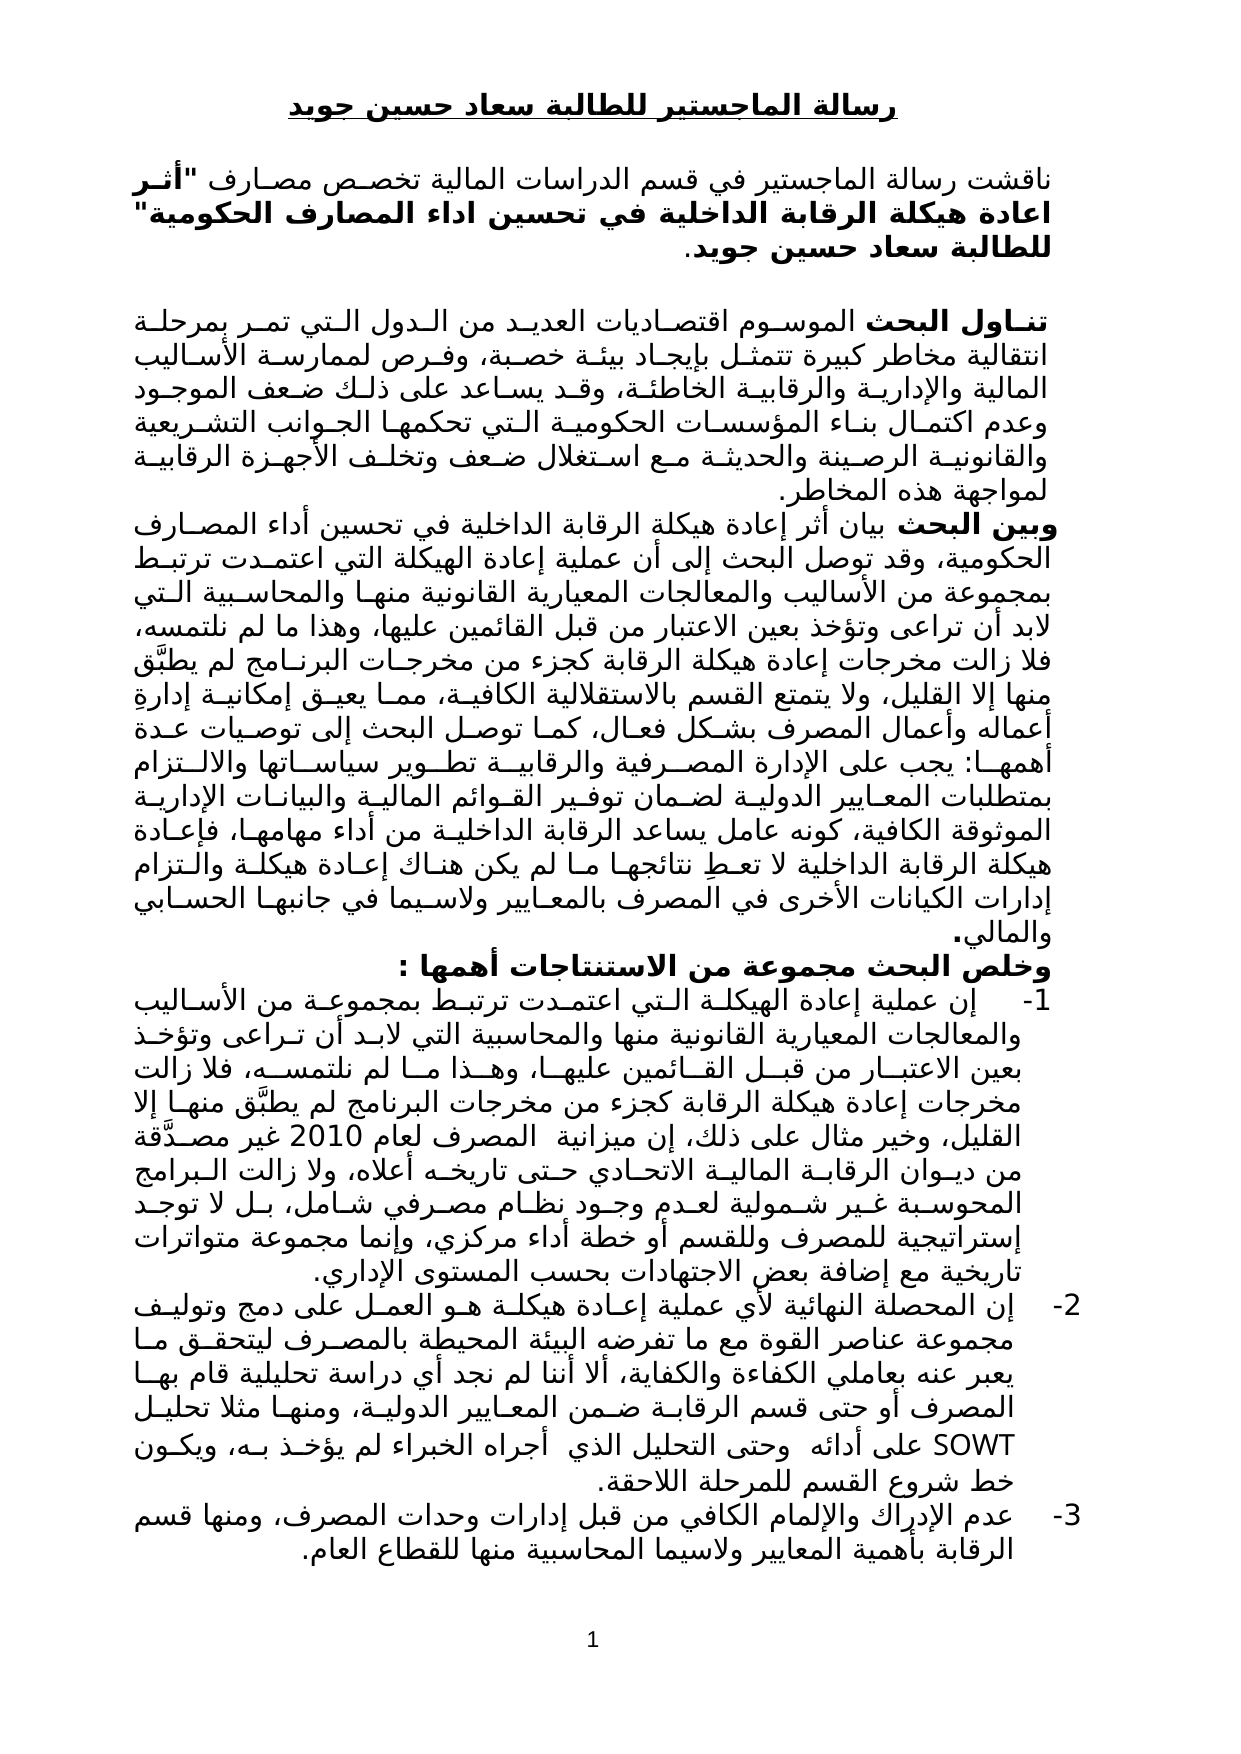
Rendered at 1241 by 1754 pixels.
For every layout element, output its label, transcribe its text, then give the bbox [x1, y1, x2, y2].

text وبين البحث بيان أثر إعادة هيكلة الرقابة الداخلية في تحسين أداء المصارف الحكومية، وقد توصل البحث إلى أن عملية إعادة الهيكلة التي اعتمدت ترتبط بمجموعة من الأساليب والمعالجات المعيارية القانونية منها والمحاسبية التي لابد أن تراعى وتؤخذ بعين الاعتبار من قبل القائمين عليها، وهذا ما لم نلتمسه، فلا زالت مخرجات إعادة هيكلة الرقابة كجزء من مخرجات البرنامج لم يطبَّق منها إلا القليل، ولا يتمتع القسم بالاستقلالية الكافية، مما يعيق إمكانية إدارةِ أعماله وأعمال المصرف بشكل فعال، كما توصل البحث إلى توصيات عدة أهمها: يجب على الإدارة المصرفية والرقابية تطوير سياساتها والالتزام بمتطلبات المعايير الدولية لضمان توفير القوائم المالية والبيانات الإدارية الموثوقة الكافية، كونه عامل يساعد الرقابة الداخلية من أداء مهامها، فإعادة هيكلة الرقابة الداخلية لا تعطِ نتائجها ما لم يكن هناك إعادة هيكلة والتزام إدارات الكيانات الأخرى في المصرف بالمعايير ولاسيما في جانبها الحسابي والمالي. [133, 508, 1059, 949]
text ناقشت رسالة الماجستير في قسم الدراسات المالية تخصص مصارف "أثر اعادة هيكلة الرقابة الداخلية في تحسين اداء المصارف الحكومية" للطالبة سعاد حسين جويد. [133, 162, 1053, 264]
text وخلص البحث مجموعة من الاستنتاجات أهمها : [133, 949, 1053, 983]
text رسالة الماجستير للطالبة سعاد حسين جويد [133, 89, 1053, 123]
list إن عملية إعادة الهيكلة التي اعتمدت ترتبط بمجموعة من الأساليب والمعالجات المعيارية القانونية منها والمحاسبية التي لابد أن تراعى وتؤخذ بعين الاعتبار من قبل القائمين عليها، وهذا ما لم نلتمسه، فلا زالت مخرجات إعادة هيكلة الرقابة كجزء من مخرجات البرنامج لم يطبَّق منها إلا القليل، وخير مثال على ذلك، إن ميزانية المصرف لعام 2010 غير مصدَّقة من ديوان الرقابة المالية الاتحادي حتى تاريخه أعلاه، ولا زالت البرامج المحوسبة غير شمولية لعدم وجود نظام مصرفي شامل، بل لا توجد إستراتيجية للمصرف وللقسم أو خطة أداء مركزي، وإنما مجموعة متواترات تاريخية مع إضافة بعض الاجتهادات بحسب المستوى الإداري. [133, 983, 1023, 1289]
list إن المحصلة النهائية لأي عملية إعادة هيكلة هو العمل على دمج وتوليف مجموعة عناصر القوة مع ما تفرضه البيئة المحيطة بالمصرف ليتحقق ما يعبر عنه بعاملي الكفاءة والكفاية، ألا أننا لم نجد أي دراسة تحليلية قام بها المصرف أو حتى قسم الرقابة ضمن المعايير الدولية، ومنها مثلا تحليل SOWT على أدائه وحتى التحليل الذي أجراه الخبراء لم يؤخذ به، ويكون خط شروع القسم للمرحلة اللاحقة. [133, 1289, 1053, 1498]
text تناول البحث الموسوم اقتصاديات العديد من الدول التي تمر بمرحلة انتقالية مخاطر كبيرة تتمثل بإيجاد بيئة خصبة، وفرص لممارسة الأساليب المالية والإدارية والرقابية الخاطئة، وقد يساعد على ذلك ضعف الموجود وعدم اكتمال بناء المؤسسات الحكومية التي تحكمها الجوانب التشريعية والقانونية الرصينة والحديثة مع استغلال ضعف وتخلف الأجهزة الرقابية لمواجهة هذه المخاطر. [133, 304, 1048, 508]
list عدم الإدراك والإلمام الكافي من قبل إدارات وحدات المصرف، ومنها قسم الرقابة بأهمية المعايير ولاسيما المحاسبية منها للقطاع العام. [133, 1498, 1053, 1566]
